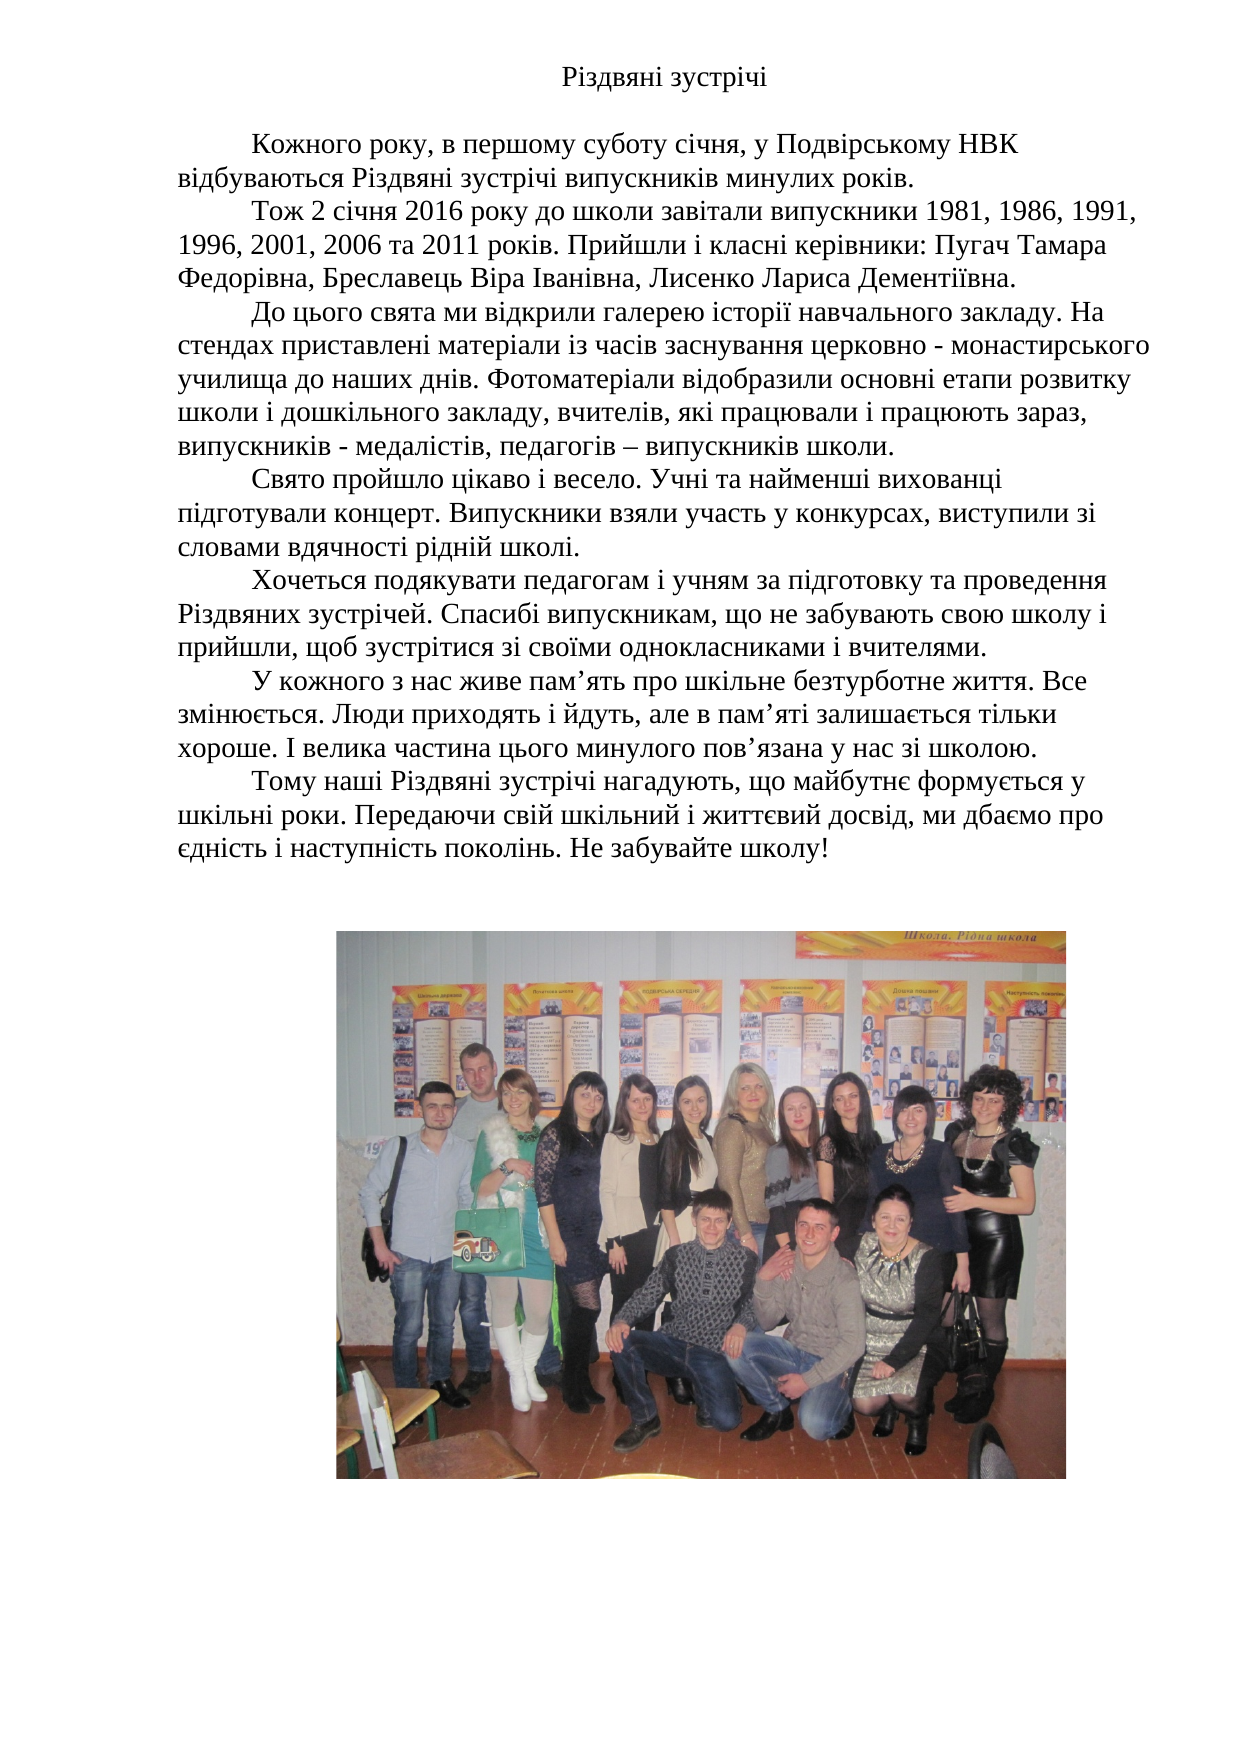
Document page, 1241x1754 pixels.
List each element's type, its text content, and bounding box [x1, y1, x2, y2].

text У кожного з нас живе пам’ять про шкільне безтурботне життя. Все змінюється. Люди приходять і йдуть, але в пам’яті залишається тільки хороше. І велика частина цього минулого пов’язана у нас зі школою. [177, 663, 1152, 763]
text Різдвяні зустрічі [177, 59, 1152, 93]
text До цього свята ми відкрили галерею історії навчального закладу. На стендах приставлені матеріали із часів заснування церковно - монастирського училища до наших днів. Фотоматеріали відобразили основні етапи розвитку школи і дошкільного закладу, вчителів, які працювали і працюють зараз, випускників - медалістів, педагогів – випускників школи. [177, 294, 1152, 462]
picture [336, 931, 1067, 1479]
text Тому наші Різдвяні зустрічі нагадують, що майбутнє формується у шкільні роки. Передаючи свій шкільний і життєвий досвід, ми дбаємо про єдність і наступність поколінь. Не забувайте школу! [177, 763, 1152, 864]
text Свято пройшло цікаво і весело. Учні та найменші вихованці підготували концерт. Випускники взяли участь у конкурсах, виступили зі словами вдячності рідній школі. [177, 462, 1152, 562]
text Хочеться подякувати педагогам і учням за підготовку та проведення Різдвяних зустрічей. Спасибі випускникам, що не забувають свою школу і прийшли, щоб зустрітися зі своїми однокласниками і вчителями. [177, 562, 1152, 663]
text Тож 2 січня 2016 року до школи завітали випускники 1981, 1986, 1991, 1996, 2001, 2006 та 2011 років. Прийшли і класні керівники: Пугач Тамара Федорівна, Бреславець Віра Іванівна, Лисенко Лариса Дементіївна. [177, 193, 1152, 294]
text Кожного року, в першому суботу січня, у Подвірському НВК відбуваються Різдвяні зустрічі випускників минулих років. [177, 126, 1152, 193]
